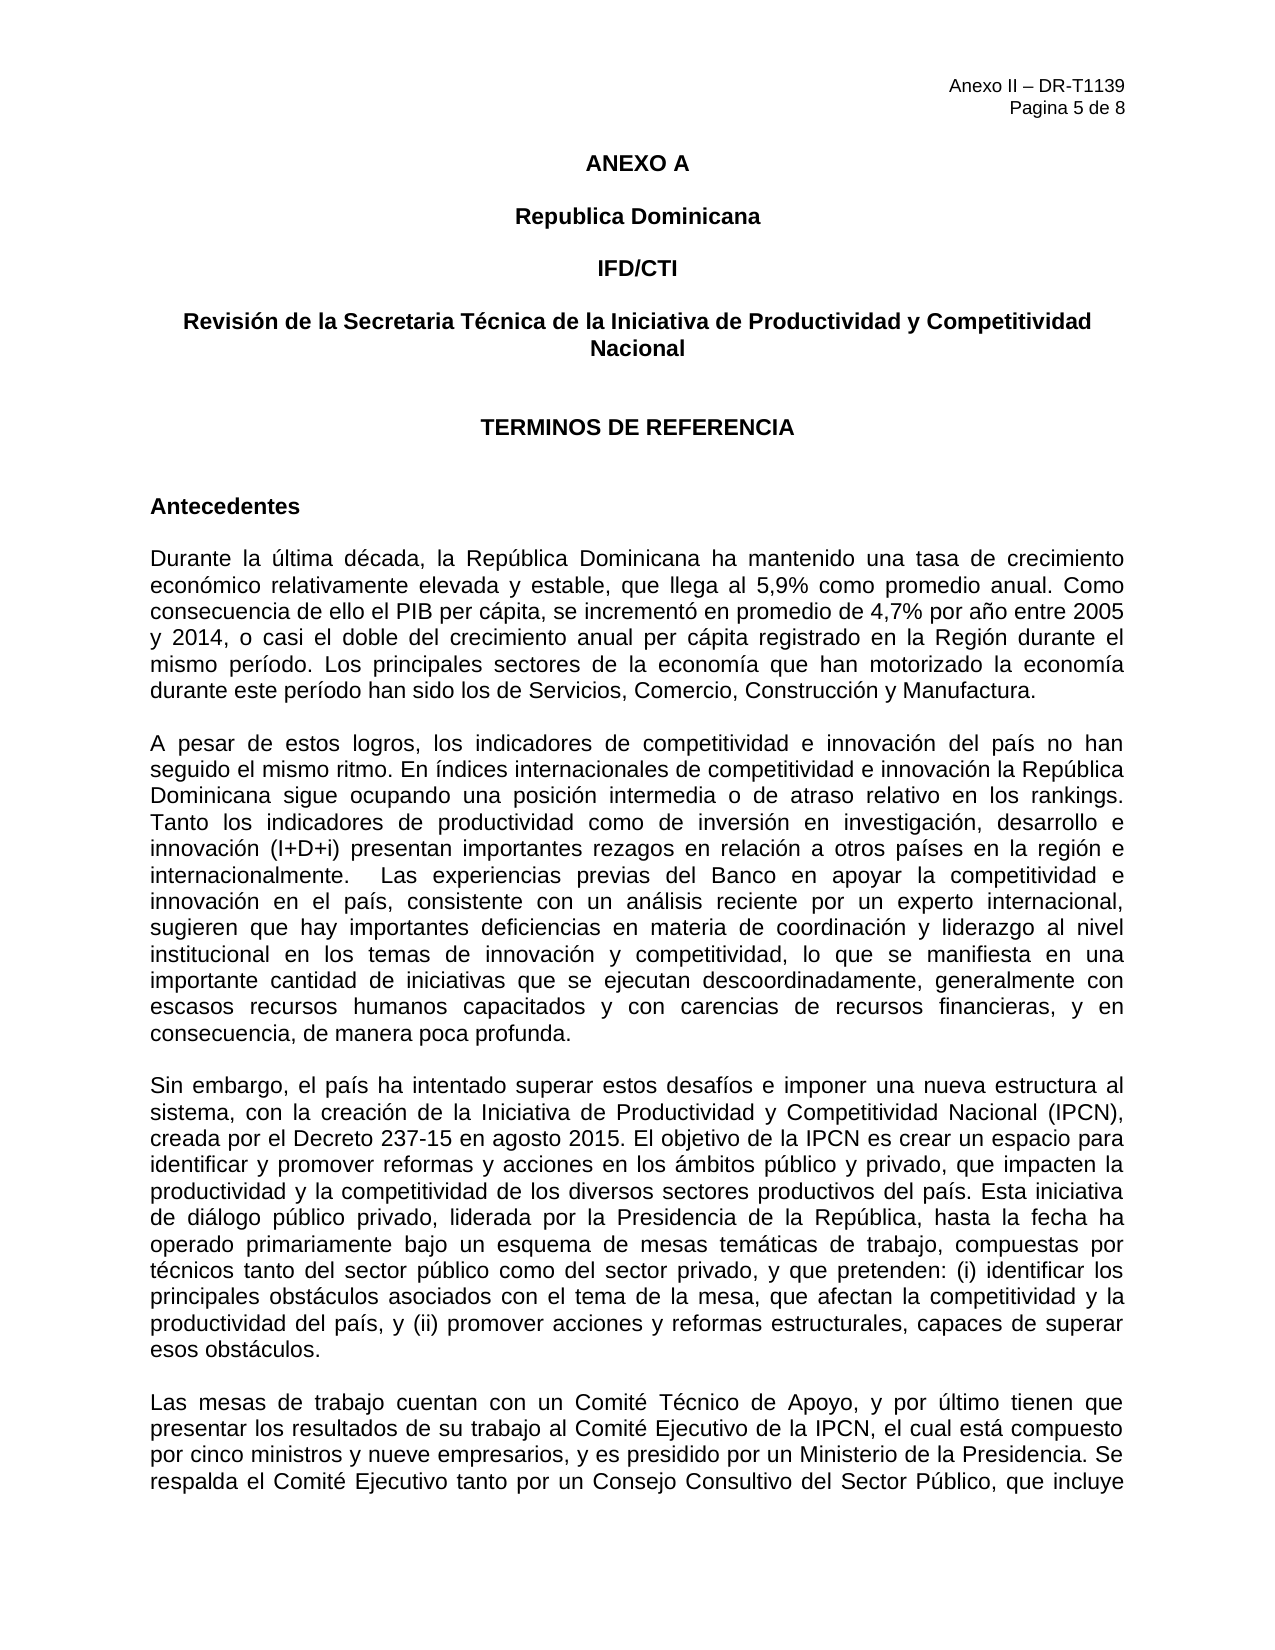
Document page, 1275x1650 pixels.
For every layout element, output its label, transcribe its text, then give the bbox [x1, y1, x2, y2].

text A pesar de estos logros, los indicadores de competitividad e innovación del país no han seguido el mismo ritmo. En índices internacionales de competitividad e innovación la República Dominicana sigue ocupando una posición intermedia o de atraso relativo en los rankings. Tanto los indicadores de productividad como de inversión en investigación, desarrollo e innovación (I+D+i) presentan importantes rezagos en relación a otros países en la región e internacionalmente. Las experiencias previas del Banco en apoyar la competitividad e innovación en el país, consistente con un análisis reciente por un experto internacional, sugieren que hay importantes deficiencias en materia de coordinación y liderazgo al nivel institucional en los temas de innovación y competitividad, lo que se manifiesta en una importante cantidad de iniciativas que se ejecutan descoordinadamente, generalmente con escasos recursos humanos capacitados y con carencias de recursos financieras, y en consecuencia, de manera poca profunda. [150, 730, 1125, 1046]
text Durante la última década, la República Dominicana ha mantenido una tasa de crecimiento económico relativamente elevada y estable, que llega al 5,9% como promedio anual. Como consecuencia de ello el PIB per cápita, se incrementó en promedio de 4,7% por año entre 2005 y 2014, o casi el doble del crecimiento anual per cápita registrado en la Región durante el mismo período. Los principales sectores de la economía que han motorizado la economía durante este período han sido los de Servicios, Comercio, Construcción y Manufactura. [150, 545, 1125, 703]
text TERMINOS DE REFERENCIA [150, 413, 1125, 440]
text Revisión de la Secretaria Técnica de la Iniciativa de Productividad y Competitividad Nacional [150, 308, 1125, 361]
text Sin embargo, el país ha intentado superar estos desafíos e imponer una nueva estructura al sistema, con la creación de la Iniciativa de Productividad y Competitividad Nacional (IPCN), creada por el Decreto 237-15 en agosto 2015. El objetivo de la IPCN es crear un espacio para identificar y promover reformas y acciones en los ámbitos público y privado, que impacten la productividad y la competitividad de los diversos sectores productivos del país. Esta iniciativa de diálogo público privado, liderada por la Presidencia de la República, hasta la fecha ha operado primariamente bajo un esquema de mesas temáticas de trabajo, compuestas por técnicos tanto del sector público como del sector privado, y que pretenden: (i) identificar los principales obstáculos asociados con el tema de la mesa, que afectan la competitividad y la productividad del país, y (ii) promover acciones y reformas estructurales, capaces de superar esos obstáculos. [150, 1072, 1125, 1362]
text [150, 1389, 1125, 1494]
text Republica Dominicana [150, 203, 1125, 229]
text Antecedentes [150, 493, 1125, 519]
text IFD/CTI [150, 255, 1125, 282]
text ANEXO A [150, 150, 1125, 176]
